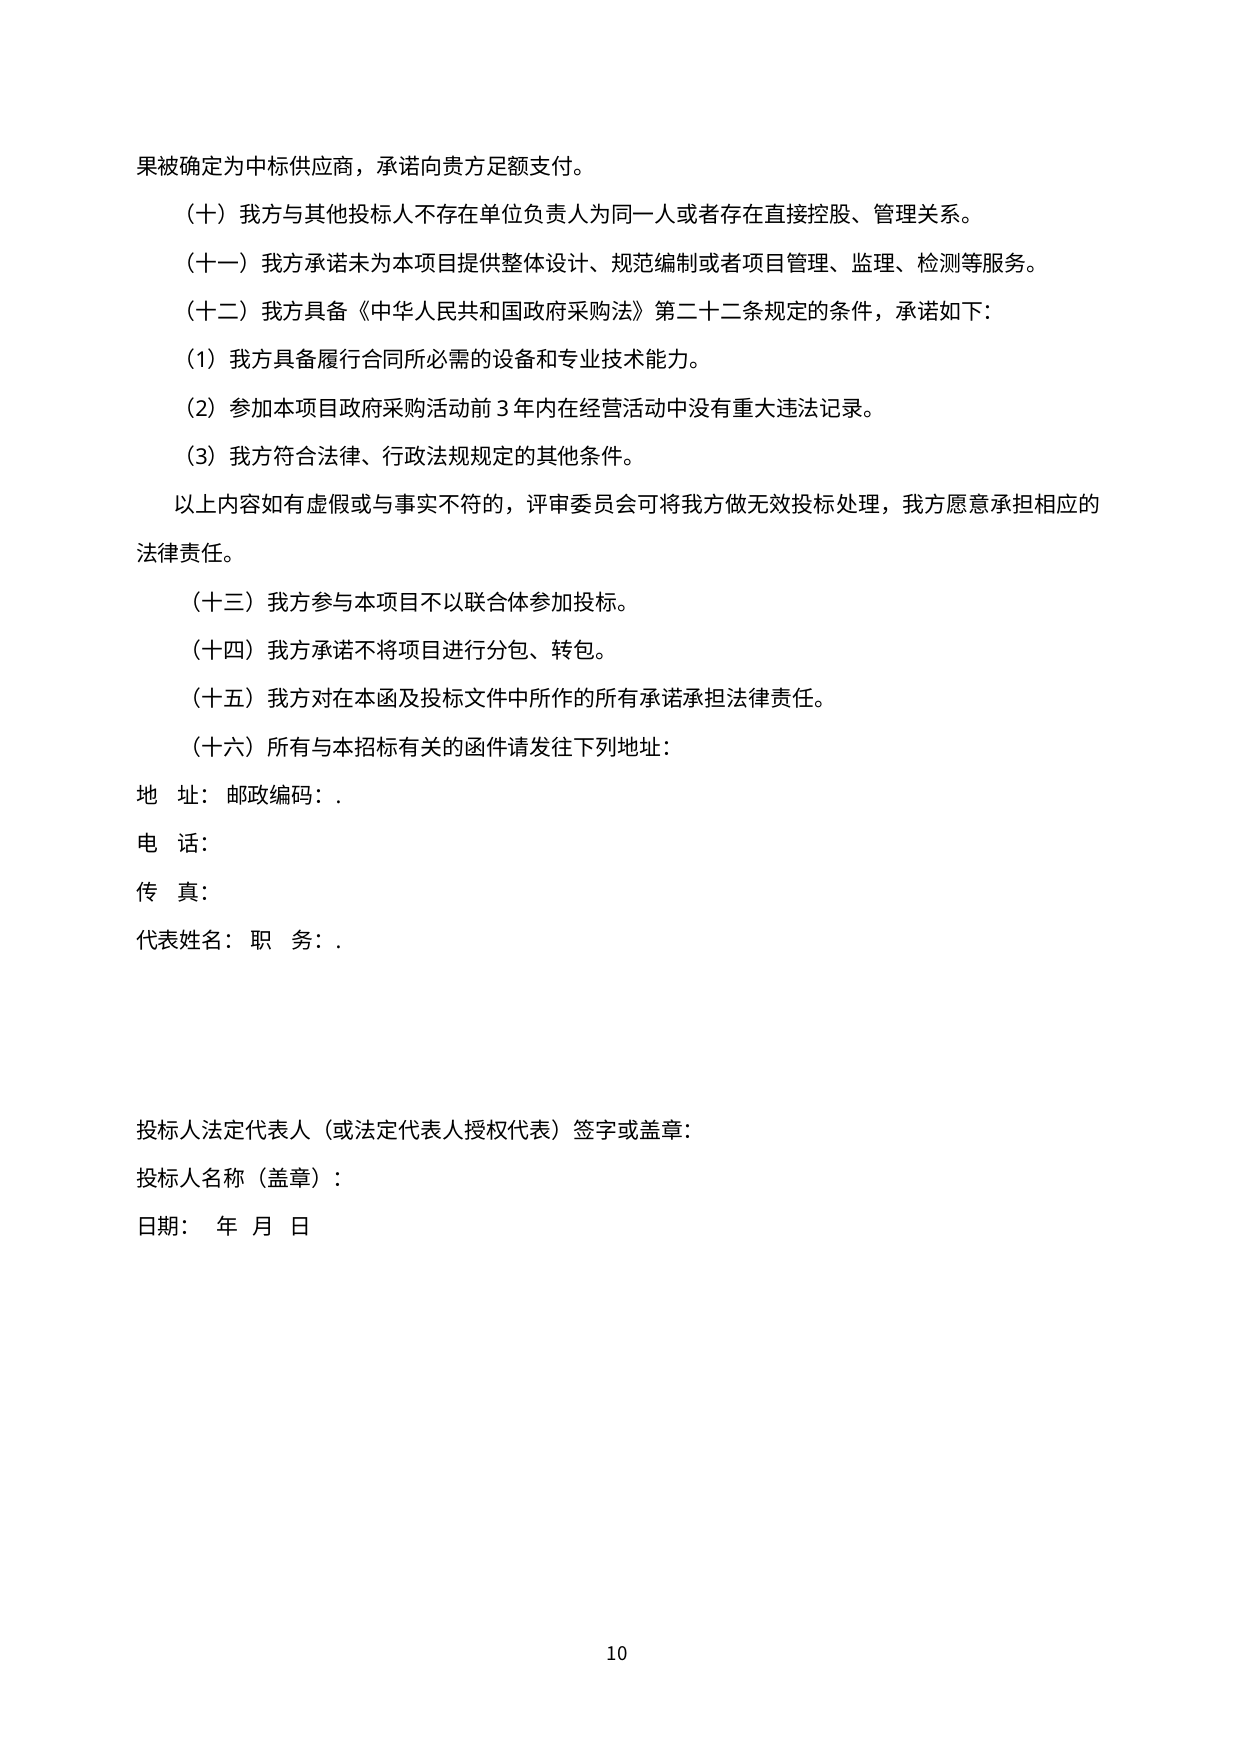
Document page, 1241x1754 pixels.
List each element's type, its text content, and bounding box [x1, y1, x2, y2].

text 代表姓名： 职 务：. [136, 922, 1104, 955]
text （十三）我方参与本项目不以联合体参加投标。 [136, 584, 1104, 617]
text （十五）我方对在本函及投标文件中所作的所有承诺承担法律责任。 [136, 681, 1104, 713]
text 以上内容如有虚假或与事实不符的，评审委员会可将我方做无效投标处理，我方愿意承担相应的法律责任。 [136, 487, 1104, 568]
text 地 址： 邮政编码：. [136, 777, 1104, 810]
text 投标人法定代表人（或法定代表人授权代表）签字或盖章： [136, 1113, 1104, 1145]
text （十二）我方具备《中华人民共和国政府采购法》第二十二条规定的条件，承诺如下： [136, 294, 1104, 326]
text （十四）我方承诺不将项目进行分包、转包。 [136, 632, 1104, 665]
text （1）我方具备履行合同所必需的设备和专业技术能力。 [136, 342, 1104, 374]
text 传 真： [136, 874, 1104, 907]
text 投标人名称（盖章）： [136, 1161, 1104, 1193]
text （十一）我方承诺未为本项目提供整体设计、规范编制或者项目管理、监理、检测等服务。 [136, 245, 1104, 278]
text （十六）所有与本招标有关的函件请发往下列地址： [136, 729, 1104, 762]
text 电 话： [136, 826, 1104, 858]
text （3）我方符合法律、行政法规规定的其他条件。 [136, 439, 1104, 471]
text （十）我方与其他投标人不存在单位负责人为同一人或者存在直接控股、管理关系。 [136, 197, 1104, 229]
text （2）参加本项目政府采购活动前3年内在经营活动中没有重大违法记录。 [136, 390, 1104, 423]
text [136, 149, 1104, 181]
text 日期： 年 月 日 [136, 1209, 1104, 1241]
